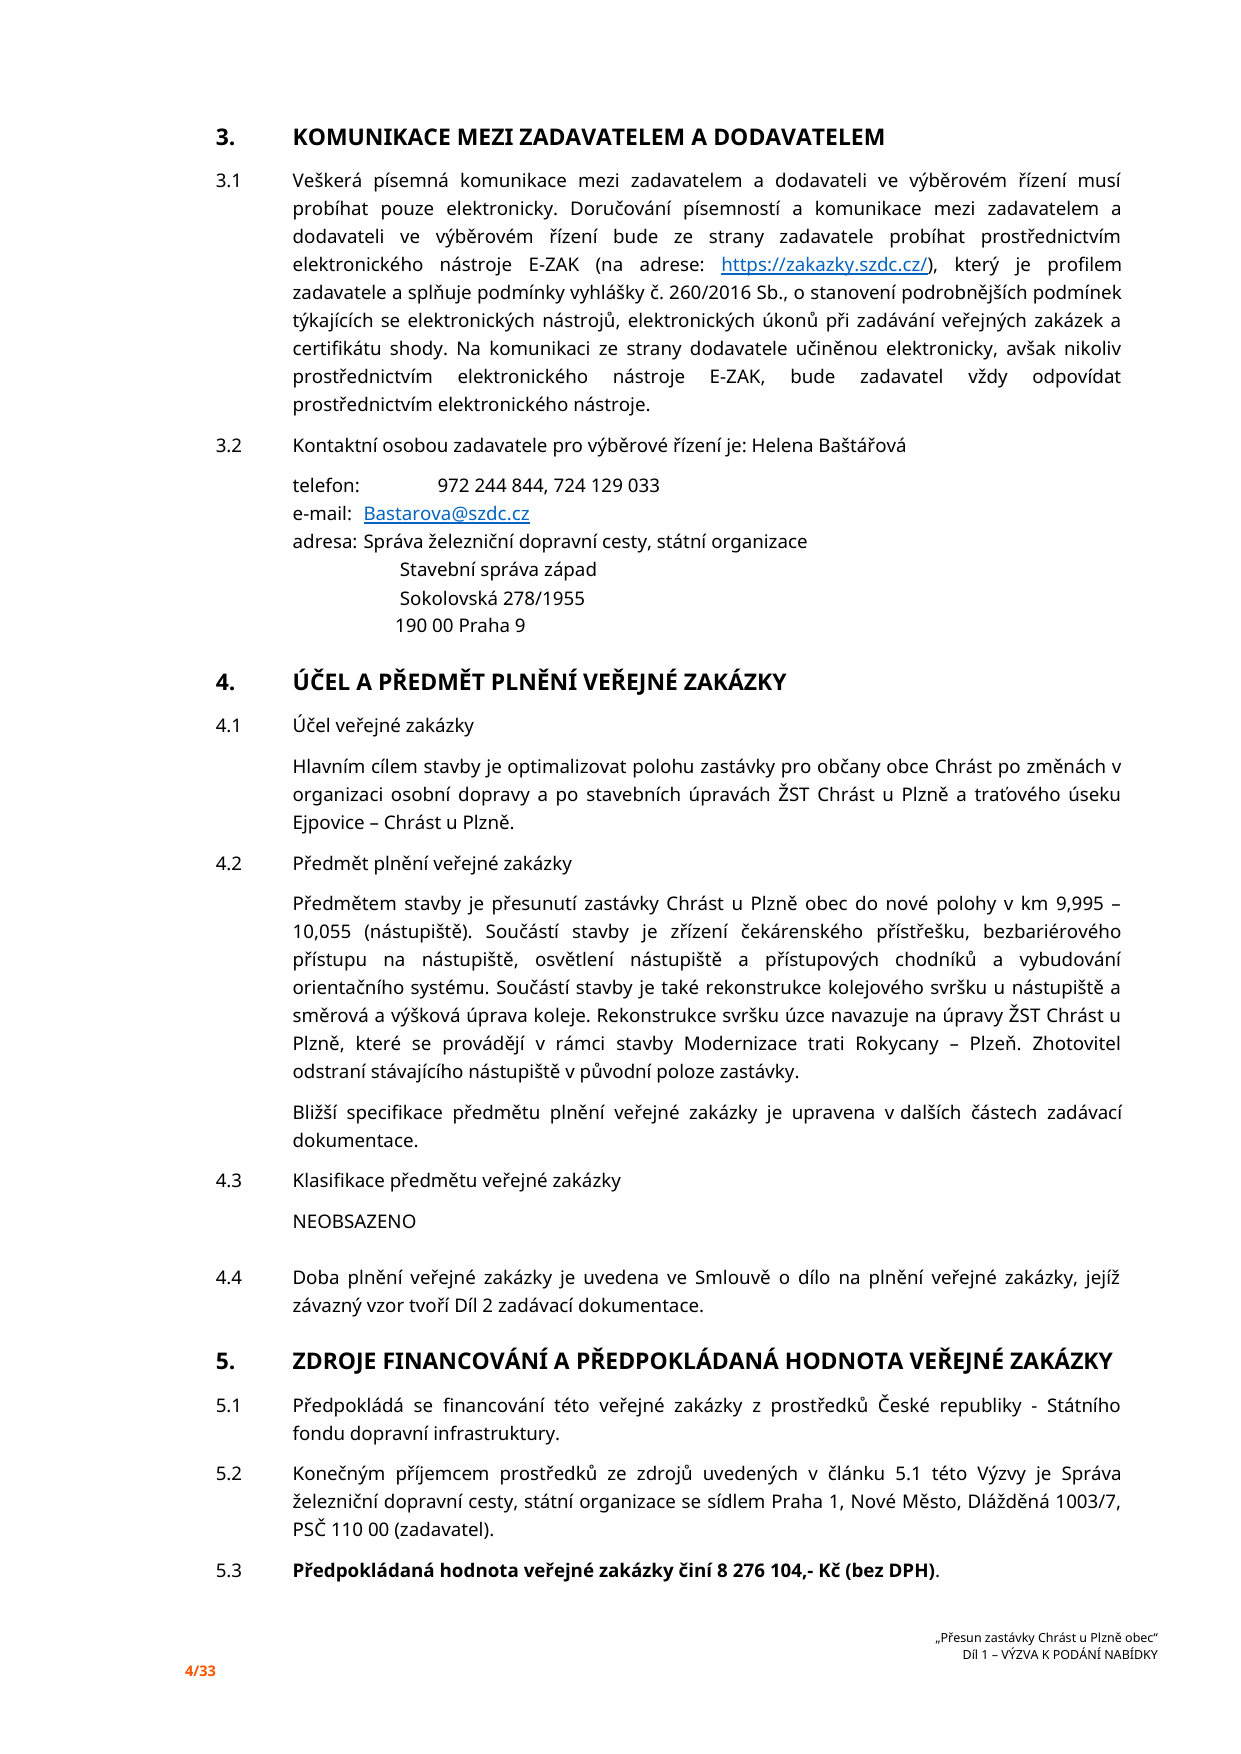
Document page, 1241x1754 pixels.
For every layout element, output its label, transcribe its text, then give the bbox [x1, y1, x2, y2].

text Sokolovská 278/1955 [292, 585, 1122, 610]
text Účel veřejné zakázky [216, 713, 1122, 738]
text Předmět plnění veřejné zakázky [216, 850, 1122, 875]
text e-mail: Bastarova@szdc.cz [292, 501, 1122, 526]
text ÚČEL A PŘEDMĚT PLNĚNÍ VEŘEJNÉ ZAKÁZKY [216, 666, 1122, 697]
text Doba plnění veřejné zakázky je uvedena ve Smlouvě o dílo na plnění veřejné zakázky, jejíž závazný vzor tvoří Díl 2 zadávací dokumentace. [216, 1264, 1122, 1318]
text Předpokládaná hodnota veřejné zakázky činí 8 276 104,- Kč (bez DPH). [216, 1557, 1122, 1583]
text Konečným příjemcem prostředků ze zdrojů uvedených v článku 5.1 této Výzvy je Správa železniční dopravní cesty, státní organizace se sídlem Praha 1, Nové Město, Dlážděná 1003/7, PSČ 110 00 (zadavatel). [216, 1461, 1122, 1542]
text Předpokládá se financování této veřejné zakázky z prostředků České republiky - Státního fondu dopravní infrastruktury. [216, 1392, 1122, 1446]
text Kontaktní osobou zadavatele pro výběrové řízení je: Helena Baštářová [216, 432, 1122, 458]
text Předmětem stavby je přesunutí zastávky Chrást u Plzně obec do nové polohy v km 9,995 – 10,055 (nástupiště). Součástí stavby je zřízení čekárenského přístřešku, bezbariérového přístupu na nástupiště, osvětlení nástupiště a přístupových chodníků a vybudování orientačního systému. Součástí stavby je také rekonstrukce kolejového svršku u nástupiště a směrová a výšková úprava koleje. Rekonstrukce svršku úzce navazuje na úpravy ŽST Chrást u Plzně, které se provádějí v rámci stavby Modernizace trati Rokycany – Plzeň. Zhotovitel odstraní stávajícího nástupiště v původní poloze zastávky. [292, 890, 1122, 1084]
text KOMUNIKACE MEZI ZADAVATELEM a DODAVATELEM [216, 121, 1122, 152]
text Hlavním cílem stavby je optimalizovat polohu zastávky pro občany obce Chrást po změnách v organizaci osobní dopravy a po stavebních úpravách ŽST Chrást u Plzně a traťového úseku Ejpovice – Chrást u Plzně. [292, 753, 1122, 835]
text NEOBSAZENO [292, 1208, 1122, 1233]
text ZDROJE FINANCOVÁNÍ A PŘEDPOKLÁDANÁ HODNOTA VEŘEJNÉ ZAKÁZKY [216, 1345, 1122, 1376]
text adresa: Správa železniční dopravní cesty, státní organizace [292, 529, 1122, 554]
text telefon: 972 244 844, 724 129 033 [292, 473, 1122, 498]
text 190 00 Praha 9 [292, 613, 1122, 638]
text Veškerá písemná komunikace mezi zadavatelem a dodavateli ve výběrovém řízení musí probíhat pouze elektronicky. Doručování písemností a komunikace mezi zadavatelem a dodavateli ve výběrovém řízení bude ze strany zadavatele probíhat prostřednictvím elektronického nástroje E-ZAK (na adrese: https://zakazky.szdc.cz/), který je profilem zadavatele a splňuje podmínky vyhlášky č. 260/2016 Sb., o stanovení podrobnějších podmínek týkajících se elektronických nástrojů, elektronických úkonů při zadávání veřejných zakázek a certifikátu shody. Na komunikaci ze strany dodavatele učiněnou elektronicky, avšak nikoliv prostřednictvím elektronického nástroje E-ZAK, bude zadavatel vždy odpovídat prostřednictvím elektronického nástroje. [216, 167, 1122, 417]
text Stavební správa západ [292, 557, 1122, 582]
text Klasifikace předmětu veřejné zakázky [216, 1167, 1122, 1193]
text Bližší specifikace předmětu plnění veřejné zakázky je upravena v dalších částech zadávací dokumentace. [292, 1099, 1122, 1152]
